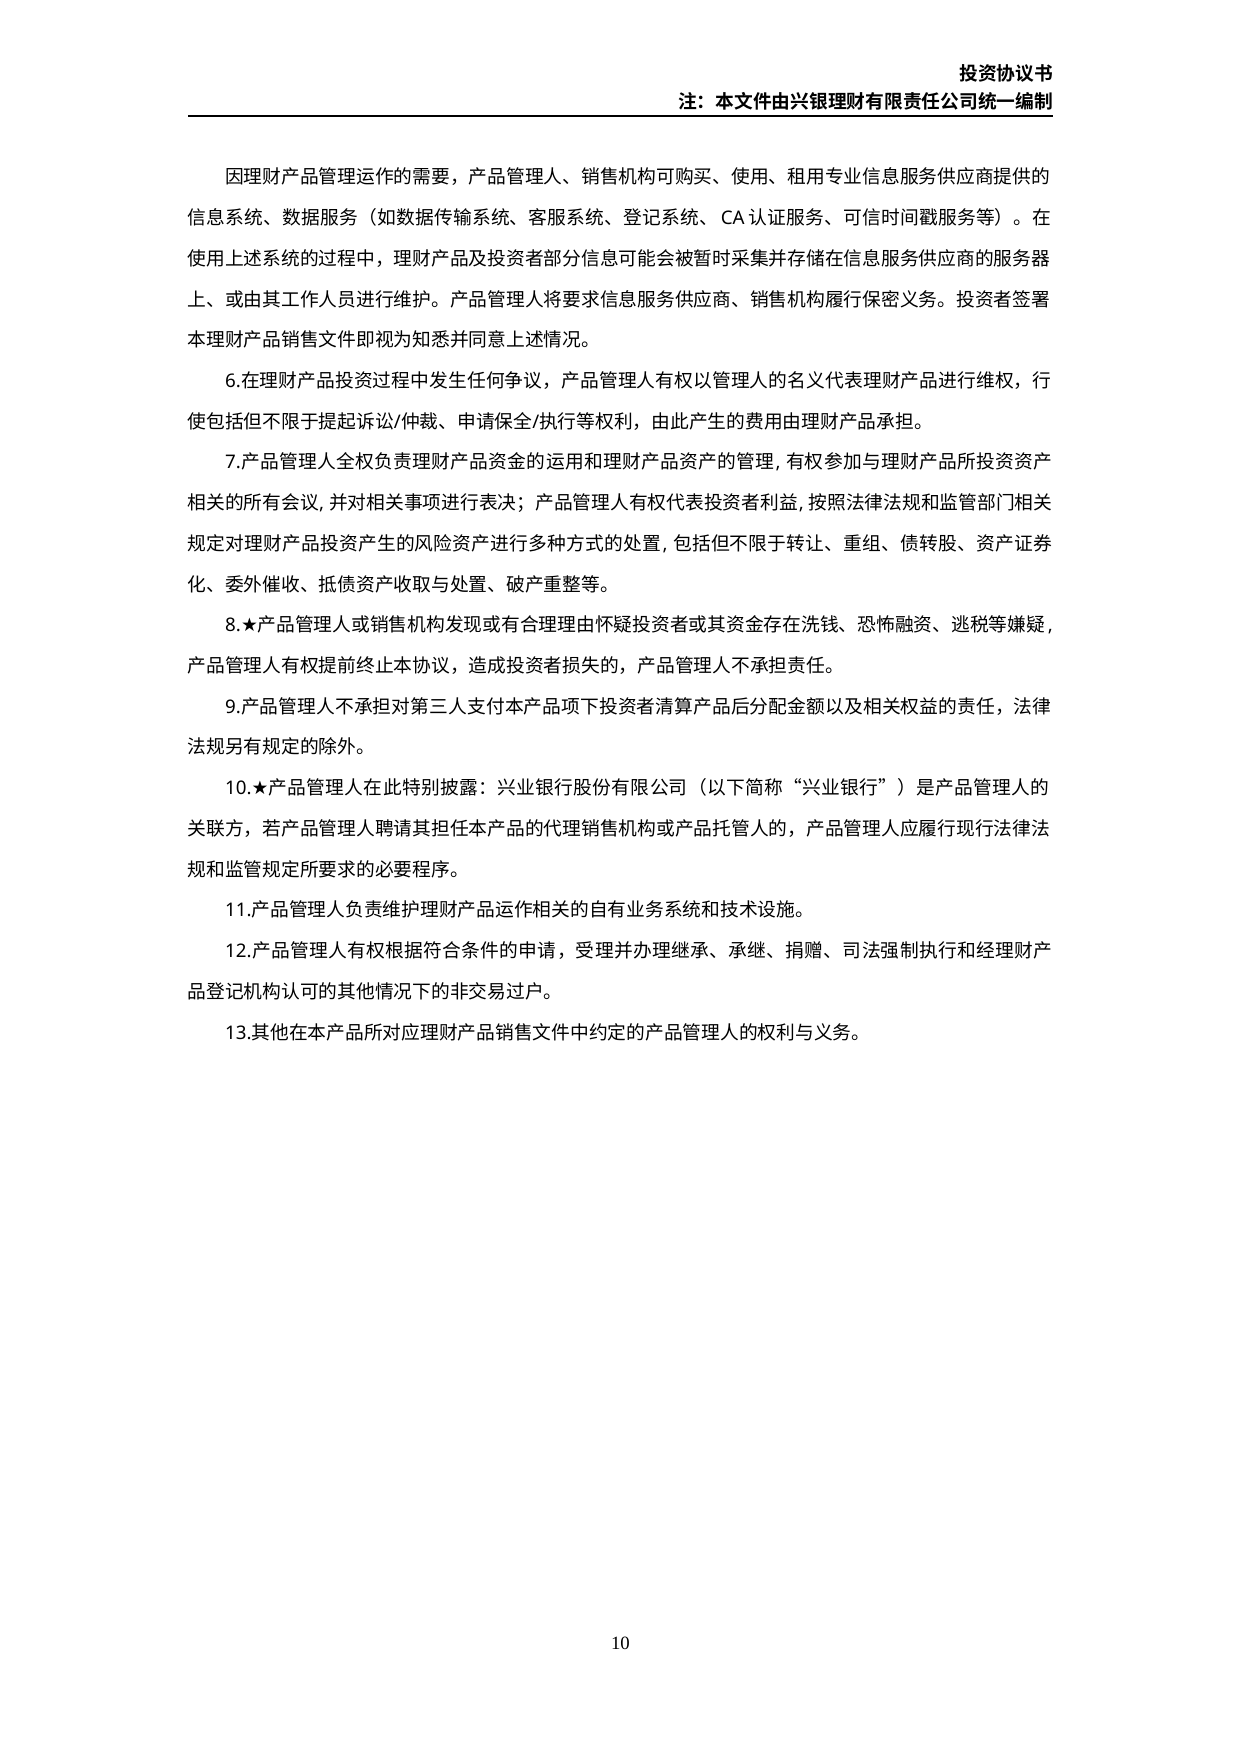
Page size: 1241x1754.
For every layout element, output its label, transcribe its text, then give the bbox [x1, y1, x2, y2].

text 13.其他在本产品所对应理财产品销售文件中约定的产品管理人的权利与义务。 [187, 1017, 1053, 1044]
text 6.在理财产品投资过程中发生任何争议，产品管理人有权以管理人的名义代表理财产品进行维权，行使包括但不限于提起诉讼/仲裁、申请保全/执行等权利，由此产生的费用由理财产品承担。 [187, 366, 1053, 433]
text 12.产品管理人有权根据符合条件的申请，受理并办理继承、承继、捐赠、司法强制执行和经理财产品登记机构认可的其他情况下的非交易过户。 [187, 936, 1053, 1004]
text 10.★产品管理人在此特别披露：兴业银行股份有限公司（以下简称“兴业银行”）是产品管理人的关联方，若产品管理人聘请其担任本产品的代理销售机构或产品托管人的，产品管理人应履行现行法律法规和监管规定所要求的必要程序。 [187, 773, 1053, 882]
text 因理财产品管理运作的需要，产品管理人、销售机构可购买、使用、租用专业信息服务供应商提供的信息系统、数据服务（如数据传输系统、客服系统、登记系统、CA认证服务、可信时间戳服务等）。在使用上述系统的过程中，理财产品及投资者部分信息可能会被暂时采集并存储在信息服务供应商的服务器上、或由其工作人员进行维护。产品管理人将要求信息服务供应商、销售机构履行保密义务。投资者签署本理财产品销售文件即视为知悉并同意上述情况。 [187, 162, 1053, 352]
text 7.产品管理人全权负责理财产品资金的运用和理财产品资产的管理, 有权参加与理财产品所投资资产相关的所有会议, 并对相关事项进行表决；产品管理人有权代表投资者利益, 按照法律法规和监管部门相关规定对理财产品投资产生的风险资产进行多种方式的处置, 包括但不限于转让、重组、债转股、资产证券化、委外催收、抵债资产收取与处置、破产重整等。 [187, 447, 1053, 596]
text 8.★产品管理人或销售机构发现或有合理理由怀疑投资者或其资金存在洗钱、恐怖融资、逃税等嫌疑,产品管理人有权提前终止本协议，造成投资者损失的，产品管理人不承担责任。 [187, 610, 1053, 678]
text 11.产品管理人负责维护理财产品运作相关的自有业务系统和技术设施。 [187, 895, 1053, 922]
text 9.产品管理人不承担对第三人支付本产品项下投资者清算产品后分配金额以及相关权益的责任，法律法规另有规定的除外。 [187, 691, 1053, 759]
